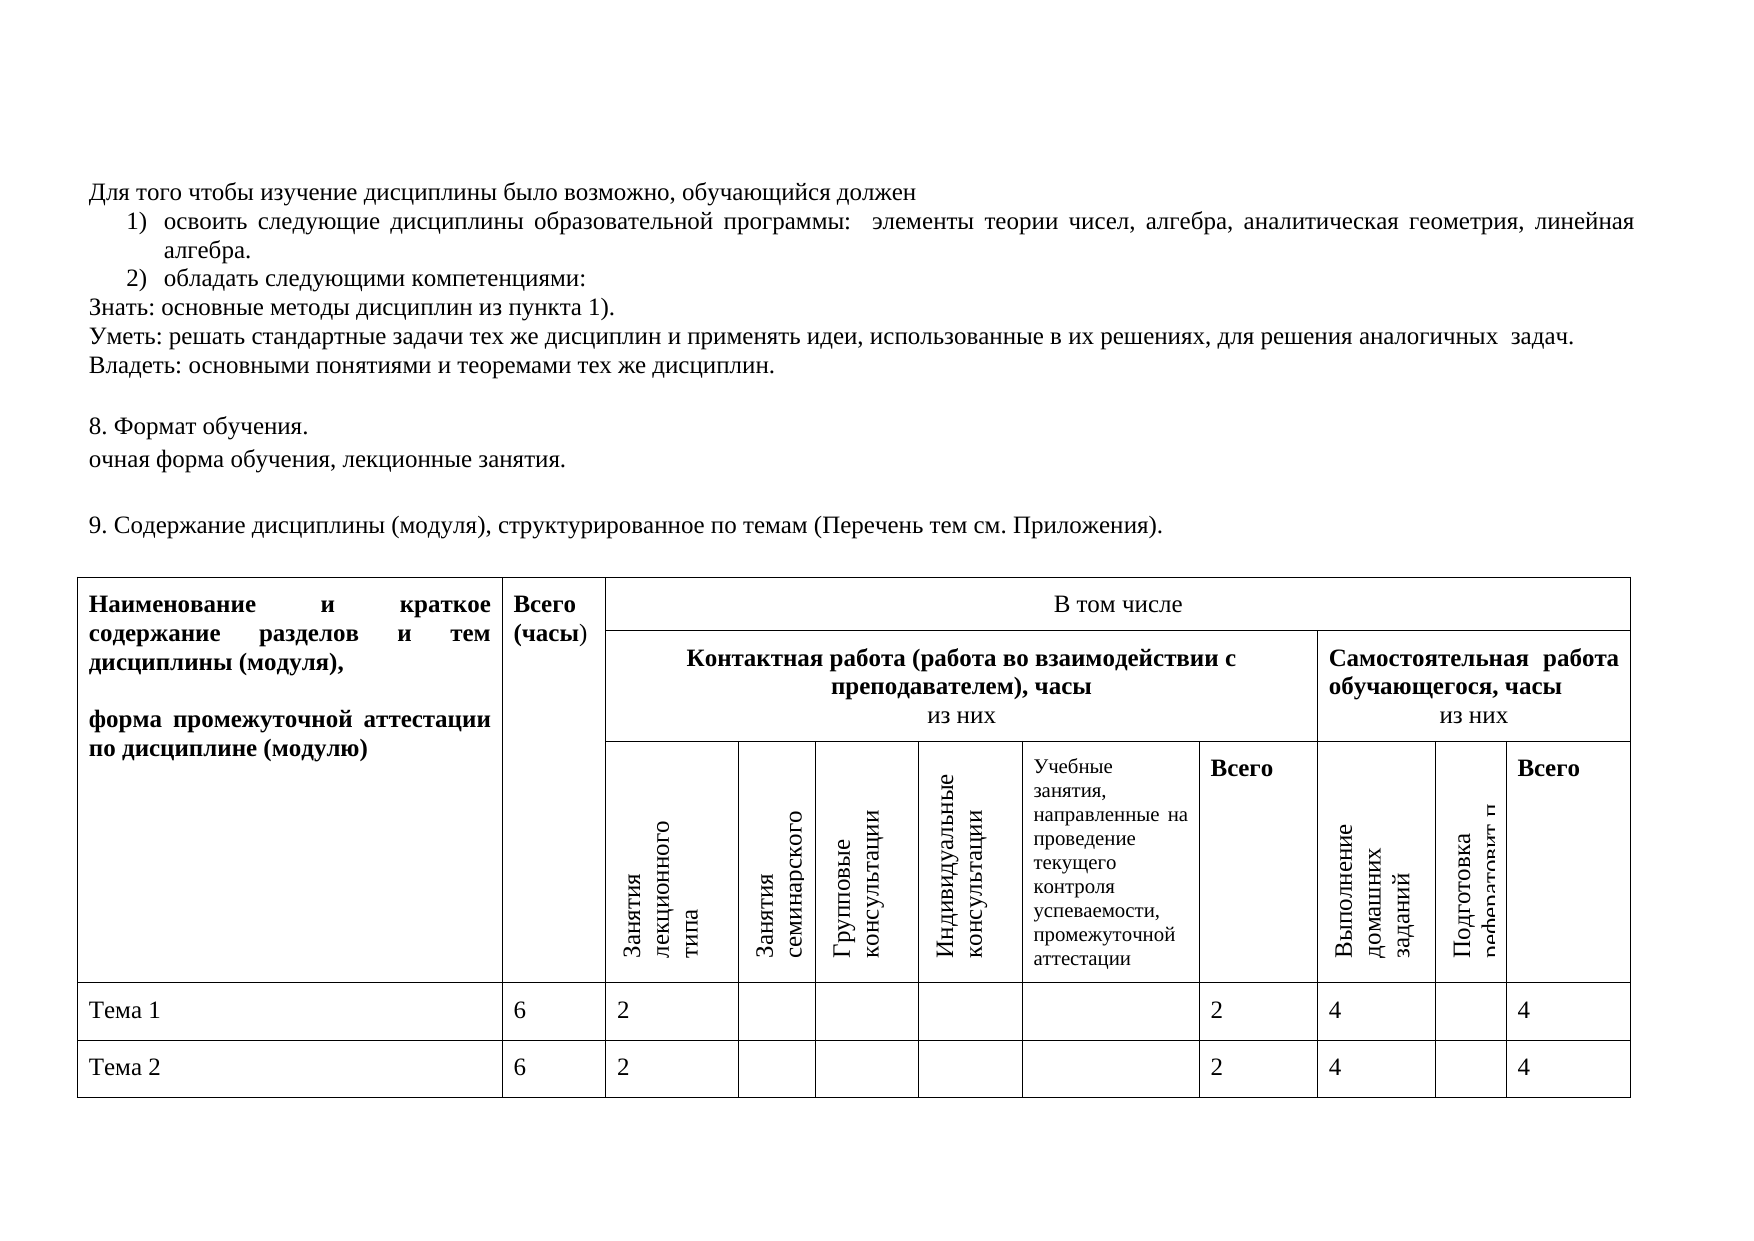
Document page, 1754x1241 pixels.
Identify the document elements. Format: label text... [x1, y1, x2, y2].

table_cell 2 [606, 1041, 738, 1097]
table_cell 6 [503, 1041, 605, 1097]
table_header Наименование и краткое содержание разделов и тем дисциплины (модуля), форма промежуточной аттестации по дисциплине (модулю) [78, 578, 502, 982]
table_header В том числе [606, 578, 1630, 630]
table_header Всего (часы) [503, 578, 605, 982]
table_cell 6 [503, 983, 605, 1039]
table_cell Учебные занятия, направленные на проведение текущего контроля успеваемости, промежуточной аттестации [1023, 742, 1199, 982]
table_cell [1023, 983, 1199, 1039]
table_cell [739, 1041, 815, 1097]
table_cell Подготовка рефератовит.п.. [1436, 742, 1506, 982]
table_cell Всего [1200, 742, 1317, 982]
text Знать: основные методы дисциплин из пункта 1). [89, 292, 1636, 321]
table_cell [816, 1041, 918, 1097]
table_cell Самостоятельная работа обучающегося, часы из них [1318, 631, 1630, 741]
table_cell Тема 2 [78, 1041, 502, 1097]
text Для того чтобы изучение дисциплины было возможно, обучающийся должен [89, 177, 1636, 206]
text 9. Содержание дисциплины (модуля), структурированное по темам (Перечень тем см. Приложения). [89, 511, 1636, 539]
table_cell Индивидуальные консультации [919, 742, 1022, 982]
table_cell Выполнение домашних заданий [1318, 742, 1435, 982]
list обладать следующими компетенциями: [126, 263, 1636, 292]
table_cell Занятия лекционного типа [606, 742, 738, 982]
table_cell 4 [1318, 1041, 1435, 1097]
table_cell 2 [1200, 983, 1317, 1039]
table_cell [816, 983, 918, 1039]
table_cell 4 [1507, 983, 1630, 1039]
text Владеть: основными понятиями и теоремами тех же дисциплин. [89, 350, 1636, 378]
table_cell [739, 983, 815, 1039]
table_cell [1436, 983, 1506, 1039]
list освоить следующие дисциплины образовательной программы: элементы теории чисел, алгебра, аналитическая геометрия, линейная алгебра. [126, 206, 1636, 263]
text Уметь: решать стандартные задачи тех же дисциплин и применять идеи, использованные в их решениях, для решения аналогичных задач. [89, 321, 1636, 350]
table_cell 2 [606, 983, 738, 1039]
table_cell [919, 983, 1022, 1039]
table_cell Занятия семинарского типа [739, 742, 815, 982]
table_cell Тема 1 [78, 983, 502, 1039]
table_cell 4 [1318, 983, 1435, 1039]
table_cell Всего [1507, 742, 1630, 982]
text 8. Формат обучения. [89, 411, 1636, 440]
table_cell Групповые консультации [816, 742, 918, 982]
table_cell Контактная работа (работа во взаимодействии с преподавателем), часы из них [606, 631, 1317, 741]
table_cell [1436, 1041, 1506, 1097]
table_cell 2 [1200, 1041, 1317, 1097]
table_cell [1023, 1041, 1199, 1097]
table_cell 4 [1507, 1041, 1630, 1097]
text очная форма обучения, лекционные занятия. [89, 444, 1636, 473]
table_cell [919, 1041, 1022, 1097]
